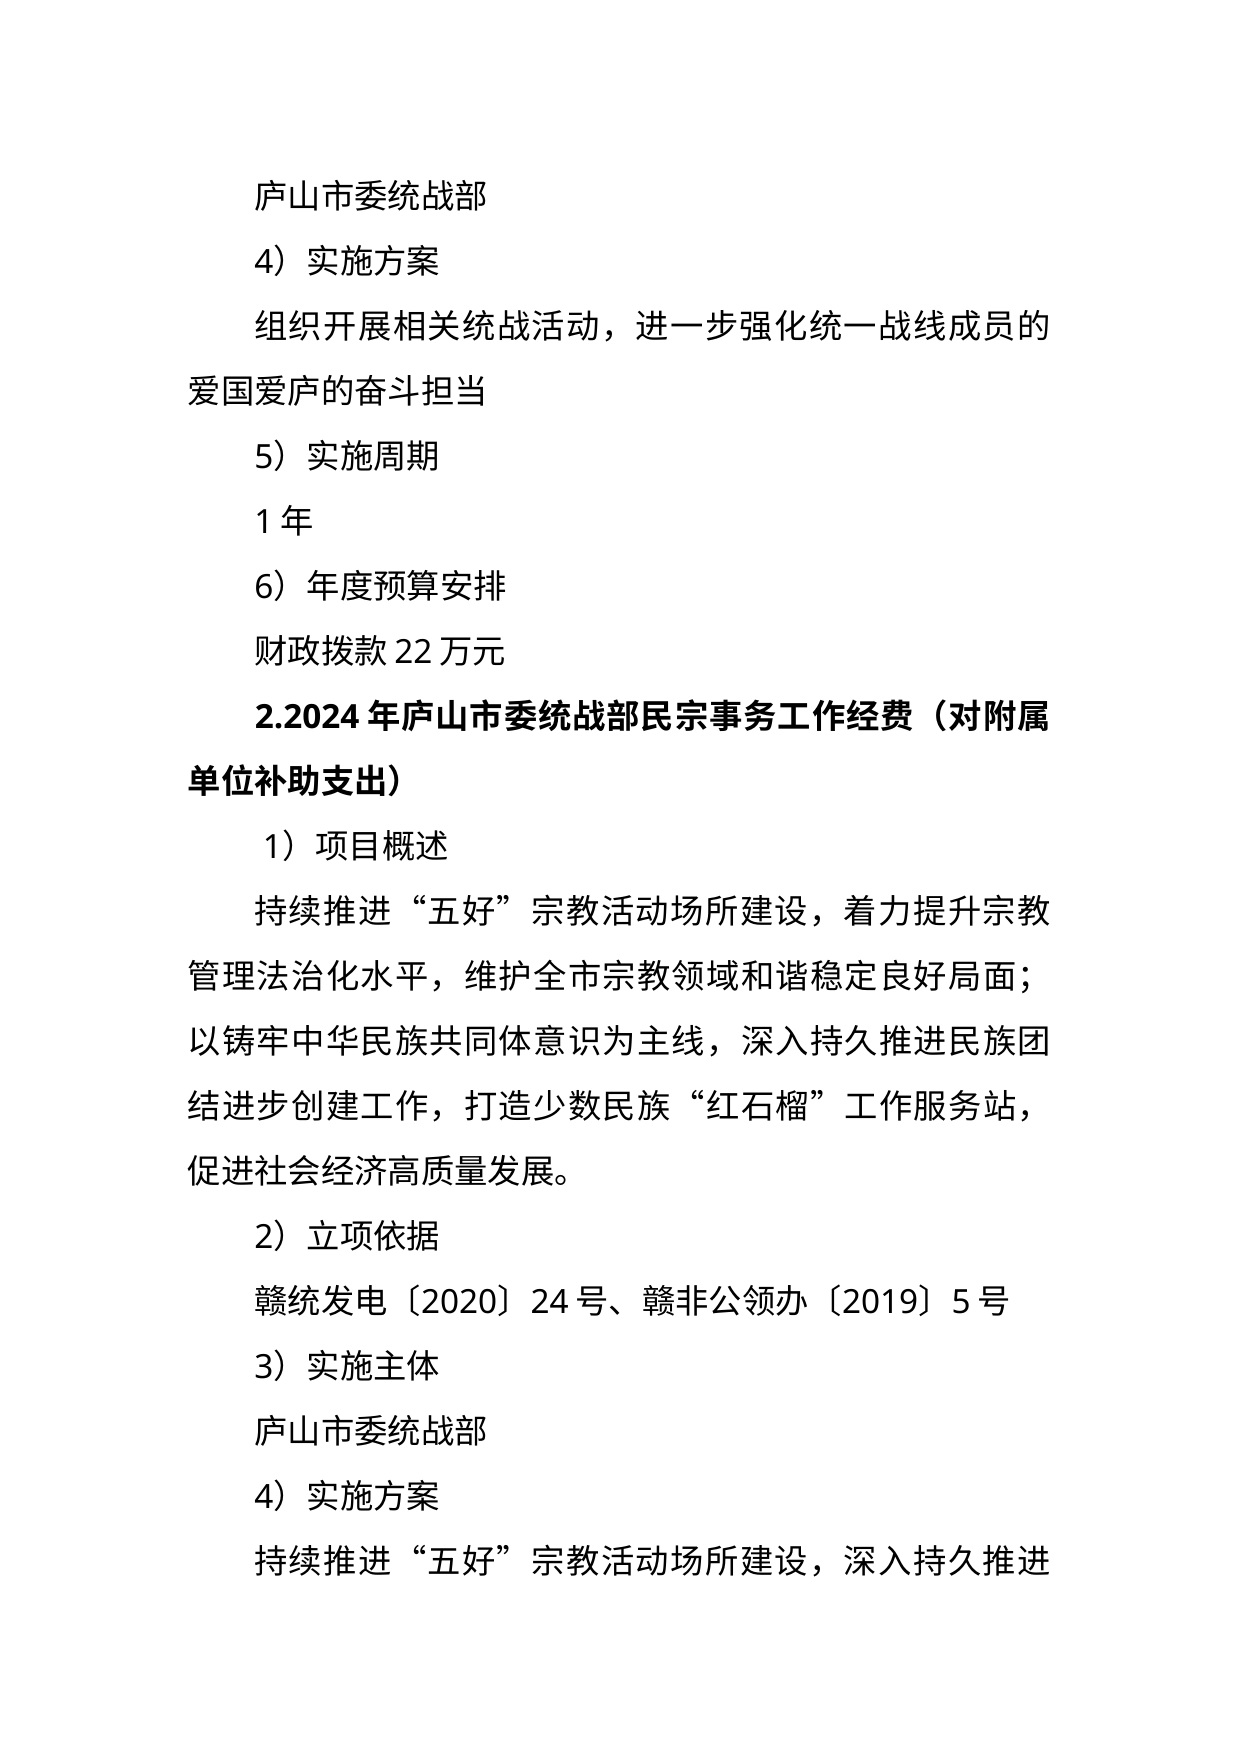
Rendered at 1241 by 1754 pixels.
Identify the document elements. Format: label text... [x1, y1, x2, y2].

text 2.2024年庐山市委统战部民宗事务工作经费（对附属单位补助支出） [187, 682, 1053, 812]
text 6）年度预算安排 [187, 552, 1053, 617]
text 庐山市委统战部 [187, 162, 1053, 227]
text 1年 [187, 487, 1053, 552]
text 持续推进“五好”宗教活动场所建设，着力提升宗教管理法治化水平，维护全市宗教领域和谐稳定良好局面；以铸牢中华民族共同体意识为主线，深入持久推进民族团结进步创建工作，打造少数民族“红石榴”工作服务站，促进社会经济高质量发展。 [187, 877, 1053, 1202]
text 4）实施方案 [187, 227, 1053, 292]
text 5）实施周期 [187, 422, 1053, 487]
text 3）实施主体 [187, 1332, 1053, 1397]
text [187, 1527, 1053, 1592]
text 赣统发电〔2020〕24号、赣非公领办〔2019〕5号 [187, 1267, 1053, 1332]
text 4）实施方案 [187, 1462, 1053, 1527]
text 1）项目概述 [187, 812, 1053, 877]
text 组织开展相关统战活动，进一步强化统一战线成员的爱国爱庐的奋斗担当 [187, 292, 1053, 422]
text 财政拨款22万元 [187, 617, 1053, 682]
text 庐山市委统战部 [187, 1397, 1053, 1462]
text 2）立项依据 [187, 1202, 1053, 1267]
